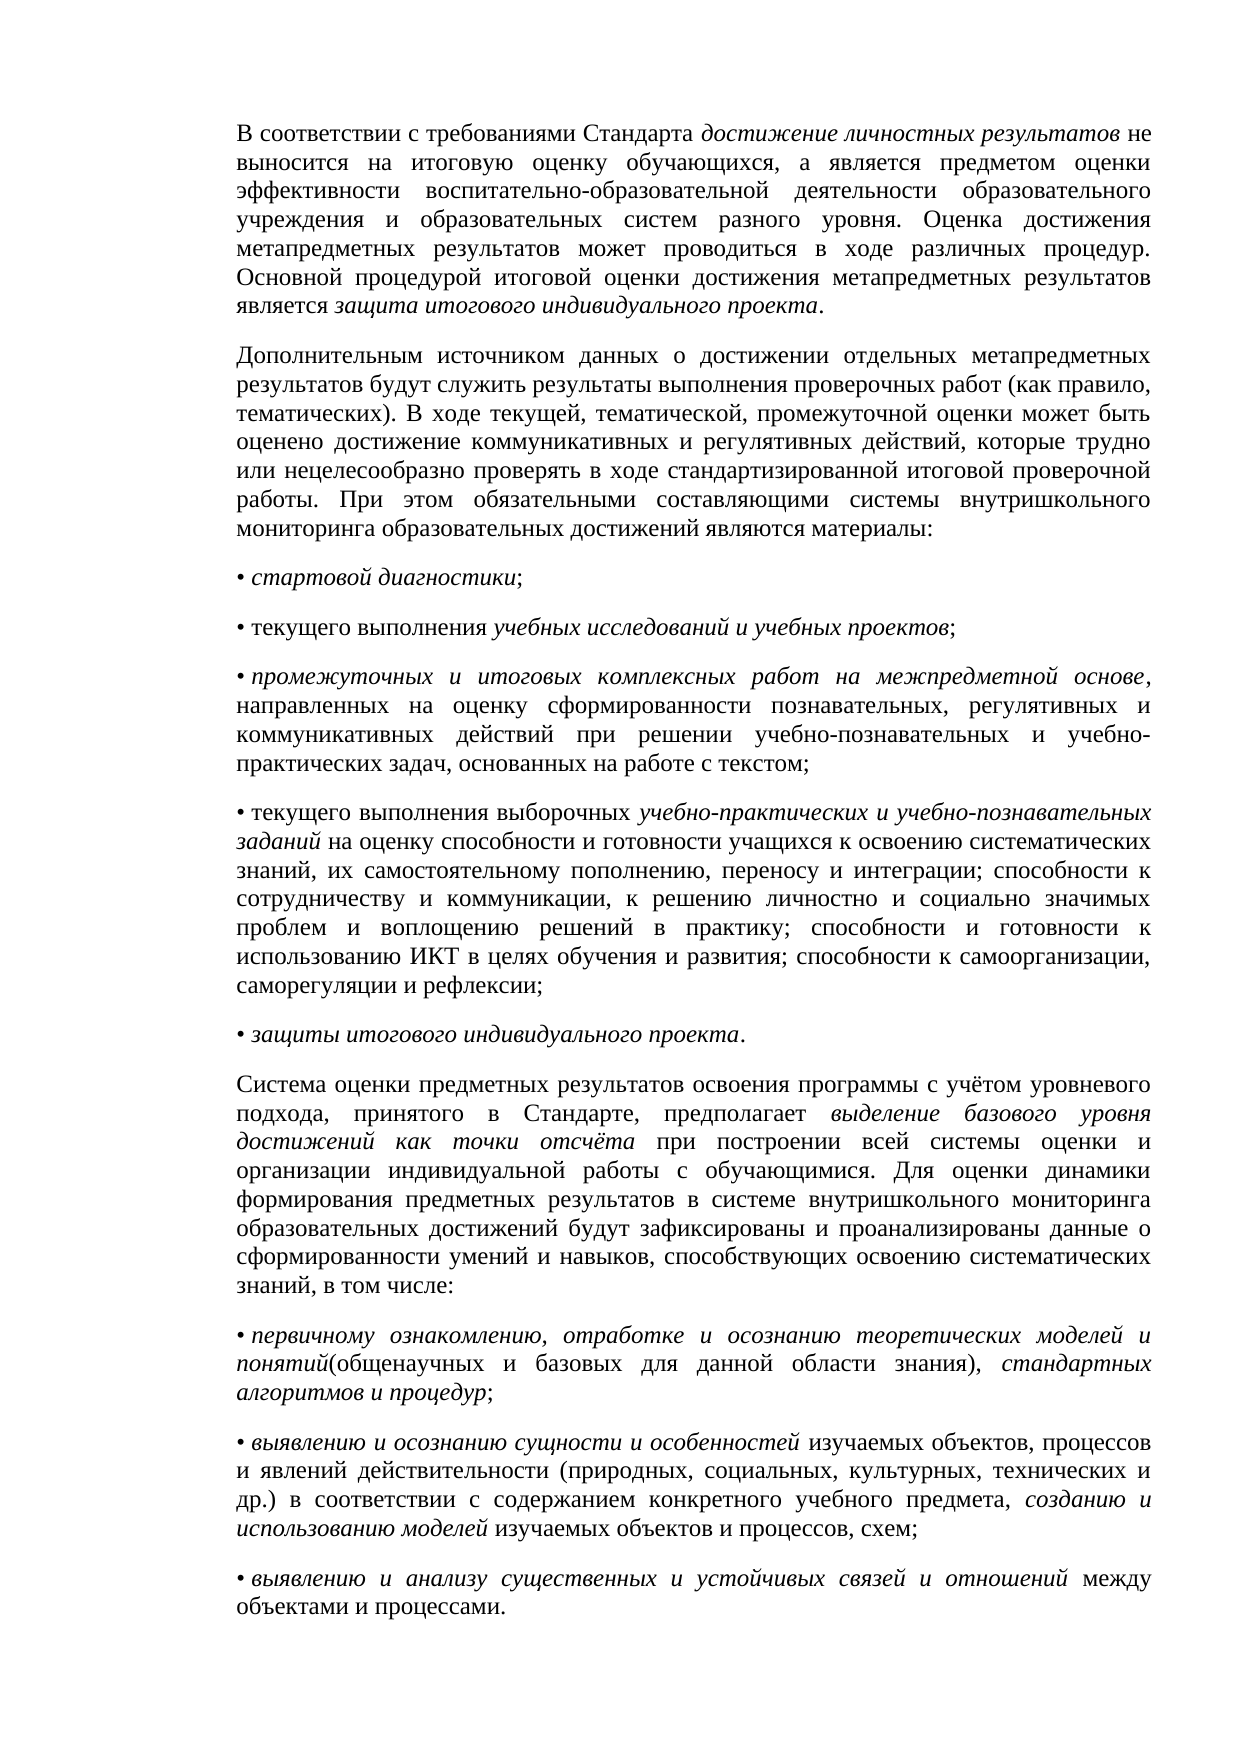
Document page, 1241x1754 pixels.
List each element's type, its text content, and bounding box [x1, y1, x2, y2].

text • защиты итогового индивидуального проекта. [236, 1019, 1152, 1048]
text • выявлению и анализу существенных и устойчивых связей и отношений между объектами и процессами. [236, 1563, 1152, 1620]
text В соответствии с требованиями Стандарта достижение личностных результатов не выносится на итоговую оценку обучающихся, а является предметом оценки эффективности воспитательно-образовательной деятельности образовательного учреждения и образовательных систем разного уровня. Оценка достижения метапредметных результатов может проводиться в ходе различных процедур. Основной процедурой итоговой оценки достижения метапредметных результатов является защита итогового индивидуального проекта. [236, 118, 1152, 319]
text • стартовой диагностики; [236, 562, 1152, 591]
text Система оценки предметных результатов освоения программы с учётом уровневого подхода, принятого в Стандарте, предполагает выделение базового уровня достижений как точки отсчёта при построении всей системы оценки и организации индивидуальной работы с обучающимися. Для оценки динамики формирования предметных результатов в системе внутришкольного мониторинга образовательных достижений будут зафиксированы и проанализированы данные о сформированности умений и навыков, способствующих освоению систематических знаний, в том числе: [236, 1069, 1152, 1299]
text Дополнительным источником данных о достижении отдельных метапредметных результатов будут служить результаты выполнения проверочных работ (как правило, тематических). В ходе текущей, тематической, промежуточной оценки может быть оценено достижение коммуникативных и регулятивных действий, которые трудно или нецелесообразно проверять в ходе стандартизированной итоговой проверочной работы. При этом обязательными составляющими системы внутришкольного мониторинга образовательных достижений являются материалы: [236, 340, 1152, 541]
text • промежуточных и итоговых комплексных работ на межпредметной основе, направленных на оценку сформированности познавательных, регулятивных и коммуникативных действий при решении учебно-познавательных и учебно-практических задач, основанных на работе с текстом; [236, 661, 1152, 776]
text • текущего выполнения выборочных учебно-практических и учебно-познавательных заданий на оценку способности и готовности учащихся к освоению систематических знаний, их самостоятельному пополнению, переносу и интеграции; способности к сотрудничеству и коммуникации, к решению личностно и социально значимых проблем и воплощению решений в практику; способности и готовности к использованию ИКТ в целях обучения и развития; способности к самоорганизации, саморегуляции и рефлексии; [236, 797, 1152, 998]
text • выявлению и осознанию сущности и особенностей изучаемых объектов, процессов и явлений действительности (природных, социальных, культурных, технических и др.) в соответствии с содержанием конкретного учебного предмета, созданию и использованию моделей изучаемых объектов и процессов, схем; [236, 1427, 1152, 1542]
text • первичному ознакомлению, отработке и осознанию теоретических моделей и понятий(общенаучных и базовых для данной области знания), стандартных алгоритмов и процедур; [236, 1320, 1152, 1406]
text • текущего выполнения учебных исследований и учебных проектов; [236, 612, 1152, 641]
